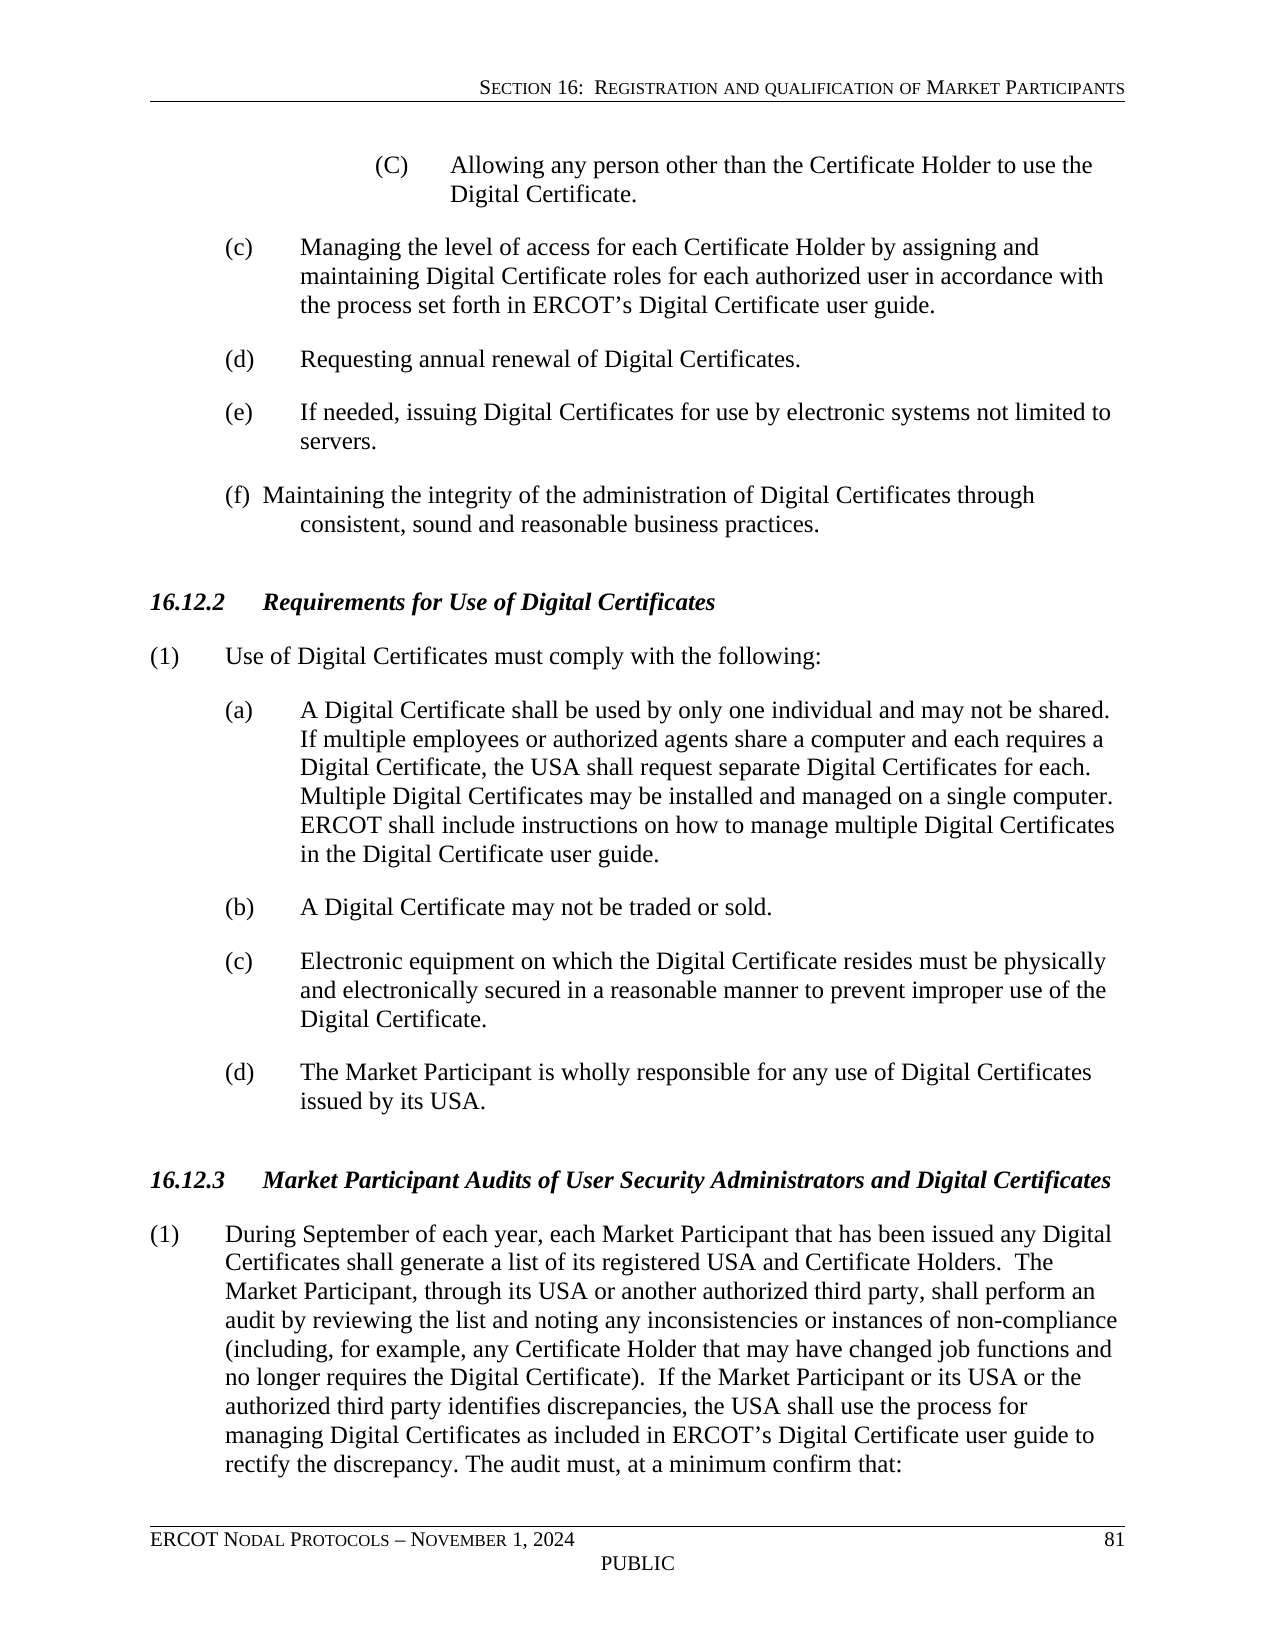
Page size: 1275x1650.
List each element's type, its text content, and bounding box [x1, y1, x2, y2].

list (d) Requesting annual renewal of Digital Certificates. [225, 344, 1125, 372]
list (d) The Market Participant is wholly responsible for any use of Digital Certificates issued by its USA. [225, 1057, 1125, 1115]
list (1) Use of Digital Certificates must comply with the following: [150, 641, 1125, 670]
text 16.12.3 Market Participant Audits of User Security Administrators and Digital Certificates [150, 1165, 1125, 1194]
list (c) Electronic equipment on which the Digital Certificate resides must be physically and electronically secured in a reasonable manner to prevent improper use of the Digital Certificate. [225, 946, 1125, 1032]
text (1) During September of each year, each Market Participant that has been issued any Digital Certificates shall generate a list of its registered USA and Certificate Holders. The Market Participant, through its USA or another authorized third party, shall perform an audit by reviewing the list and noting any inconsistencies or instances of non-compliance (including, for example, any Certificate Holder that may have changed job functions and no longer requires the Digital Certificate). If the Market Participant or its USA or the authorized third party identifies discrepancies, the USA shall use the process for managing Digital Certificates as included in ERCOT’s Digital Certificate user guide to rectify the discrepancy. The audit must, at a minimum confirm that: [150, 1219, 1125, 1477]
list (C) Allowing any person other than the Certificate Holder to use the Digital Certificate. [375, 150, 1125, 207]
list (c) Managing the level of access for each Certificate Holder by assigning and maintaining Digital Certificate roles for each authorized user in accordance with the process set forth in ERCOT’s Digital Certificate user guide. [225, 232, 1125, 319]
text 16.12.2 Requirements for Use of Digital Certificates [150, 587, 1125, 616]
list Maintaining the integrity of the administration of Digital Certificates through consistent, sound and reasonable business practices. [225, 480, 1125, 537]
list (e) If needed, issuing Digital Certificates for use by electronic systems not limited to servers. [225, 397, 1125, 455]
list (b) A Digital Certificate may not be traded or sold. [225, 892, 1125, 921]
list (a) A Digital Certificate shall be used by only one individual and may not be shared. If multiple employees or authorized agents share a computer and each requires a Digital Certificate, the shall request separate Digital Certificates for each. Multiple Digital Certificates may be installed and managed on a single computer. ERCOT shall include instructions on how to manage multiple Digital Certificates in the Digital Certificate user guide. [225, 695, 1125, 867]
